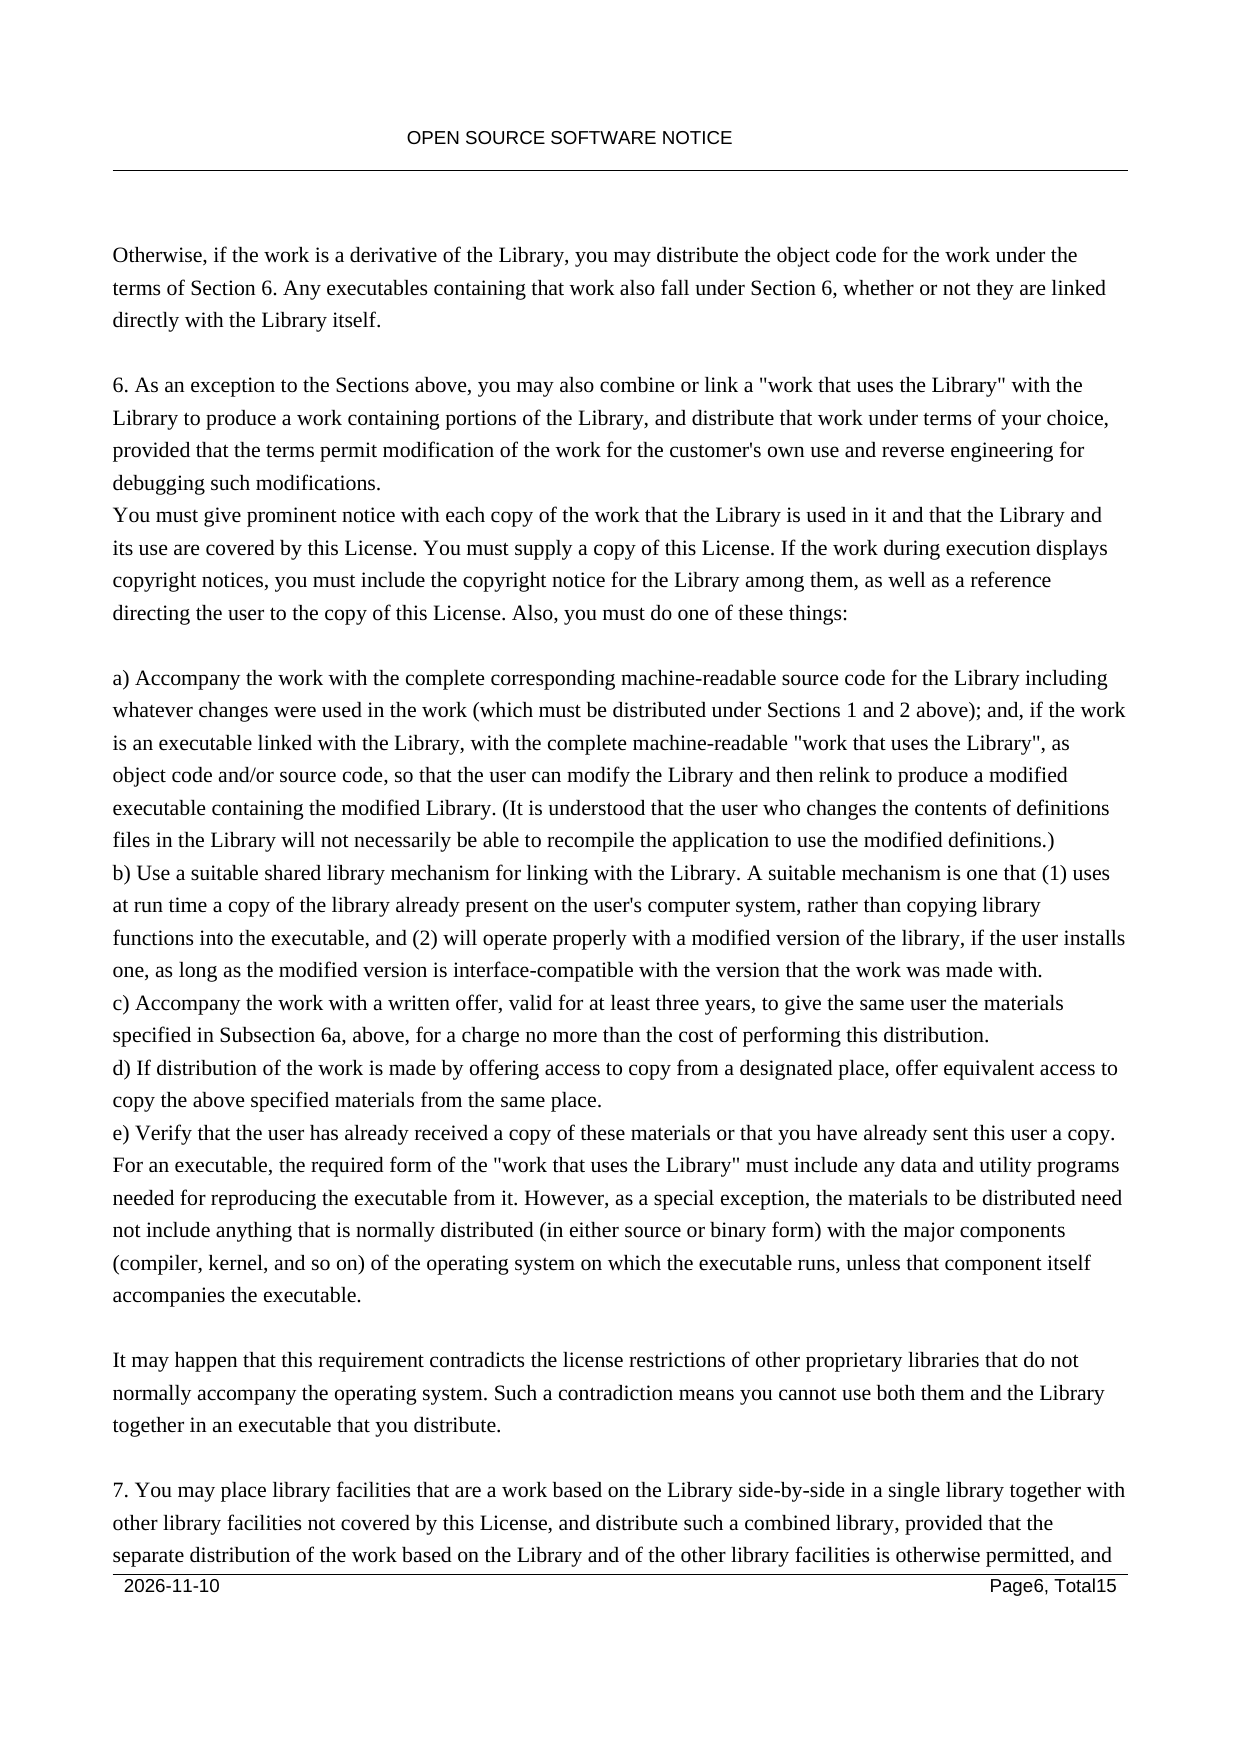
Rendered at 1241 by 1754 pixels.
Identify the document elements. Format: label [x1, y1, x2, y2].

text [112, 206, 1128, 1571]
